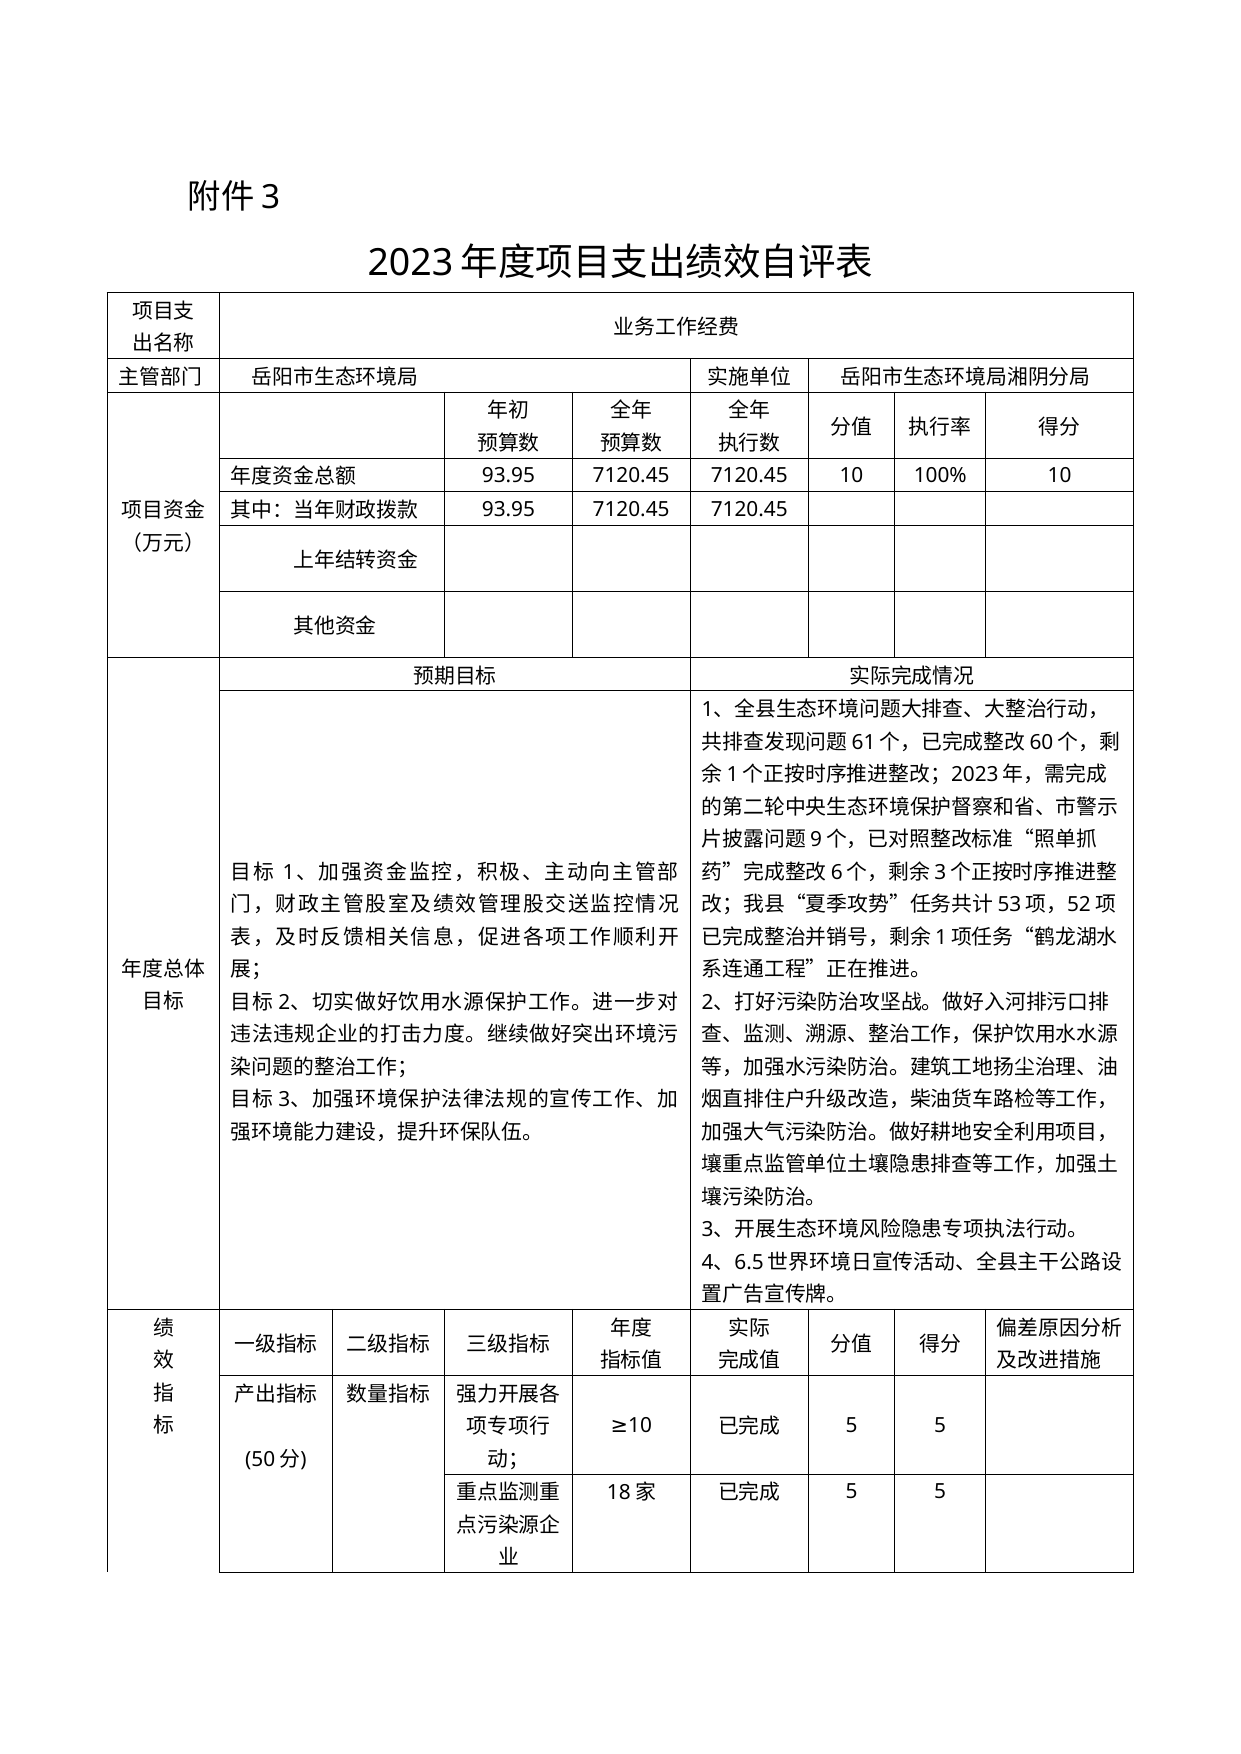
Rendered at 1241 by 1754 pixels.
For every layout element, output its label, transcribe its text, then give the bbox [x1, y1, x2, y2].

table_cell 年初 预算数 [445, 393, 572, 458]
table_cell 实际完成情况 [691, 658, 1133, 690]
table_cell [986, 1376, 1133, 1473]
table_cell 5 [809, 1376, 894, 1473]
table_cell 三级指标 [445, 1310, 572, 1375]
table_cell 岳阳市生态环境局 [220, 359, 690, 392]
table_cell 年度 指标值 [573, 1310, 690, 1375]
table_cell [809, 526, 894, 591]
table_cell 绩 效 指 标 [108, 1310, 219, 1572]
table_cell 7120.45 [573, 459, 690, 491]
table_cell 5 [895, 1475, 985, 1572]
table_cell 全年 执行数 [691, 393, 808, 458]
table_header 项目支 出名称 [108, 293, 219, 358]
table_cell 全县生态环境问题大排查、大整治行动，共排查发现问题61个，已完成整改60个，剩余1个正按时序推进整改；2023年，需完成的第二轮中央生态环境保护督察和省、市警示片披露问题9个，已对照整改标准“照单抓药”完成整改6个，剩余3个正按时序推进整改；我县“夏季攻势”任务共计53项，52项已完成整治并销号，剩余1项任务“鹤龙湖水系连通工程”正在推进。 打好污染防治攻坚战。做好入河排污口排查、监测、溯源、整治工作，保护饮用水水源等，加强水污染防治。建筑工地扬尘治理、油烟直排住户升级改造，柴油货车路检等工作，加强大气污染防治。做好耕地安全利用项目，壤重点监管单位土壤隐患排查等工作，加强土壤污染防治。 开展生态环境风险隐患专项执法行动。 6.5世界环境日宣传活动、全县主干公路设置广告宣传牌。 [691, 691, 1133, 1309]
table_cell 主管部门 [108, 359, 219, 392]
table_cell [691, 592, 808, 657]
table_cell 其他资金 [220, 592, 444, 657]
table_cell 5 [809, 1475, 894, 1572]
table_cell 全年 预算数 [573, 393, 690, 458]
table_cell [573, 526, 690, 591]
table_cell 项目资金 （万元） [108, 393, 219, 657]
table_cell 7120.45 [691, 459, 808, 491]
table_cell 7120.45 [691, 492, 808, 525]
table_cell [691, 526, 808, 591]
table_cell 得分 [895, 1310, 985, 1375]
table_cell 其中：当年财政拨款 [220, 492, 444, 525]
table_cell 年度总体目标 [108, 658, 219, 1309]
table_cell 已完成 [691, 1475, 808, 1572]
table_cell 产出指标 (50分) [220, 1376, 332, 1572]
table_cell 分值 [809, 393, 894, 458]
table_cell ≥10 [573, 1376, 690, 1473]
table_cell 目标 1、加强资金监控，积极、主动向主管部门，财政主管股室及绩效管理股交送监控情况表，及时反馈相关信息，促进各项工作顺利开展； 目标2、切实做好饮用水源保护工作。进一步对违法违规企业的打击力度。继续做好突出环境污染问题的整治工作； 目标3、加强环境保护法律法规的宣传工作、加强环境能力建设，提升环保队伍。 [220, 691, 690, 1309]
table_cell 预期目标 [220, 658, 690, 690]
table_cell [809, 592, 894, 657]
table_cell [445, 592, 572, 657]
table_cell 实施单位 [691, 359, 808, 392]
table_header 业务工作经费 [220, 293, 1133, 358]
table_cell [986, 1475, 1133, 1572]
table_cell 5 [895, 1376, 985, 1473]
table_cell 得分 [986, 393, 1133, 458]
table_cell 年度资金总额 [220, 459, 444, 491]
text 填表人： 填报日期： 联系电话： 单位负责人签字：附件3 [187, 162, 1053, 227]
table_cell [986, 492, 1133, 525]
table_cell 执行率 [895, 393, 985, 458]
table_cell 重点监测重点污染源企业 [445, 1475, 572, 1572]
table_cell [895, 526, 985, 591]
table_cell 7120.45 [573, 492, 690, 525]
table_cell 二级指标 [333, 1310, 444, 1375]
table_cell [986, 526, 1133, 591]
table_cell 93.95 [445, 492, 572, 525]
table_cell 10 [809, 459, 894, 491]
table_cell [809, 492, 894, 525]
table_cell 已完成 [691, 1376, 808, 1473]
table_cell 18家 [573, 1475, 690, 1572]
text 2023年度项目支出绩效自评表 [187, 227, 1053, 292]
table_cell 93.95 [445, 459, 572, 491]
table_cell 一级指标 [220, 1310, 332, 1375]
table_cell 强力开展各项专项行动； [445, 1376, 572, 1473]
table_cell [895, 592, 985, 657]
table_cell [573, 592, 690, 657]
table_cell 10 [986, 459, 1133, 491]
table_cell 偏差原因分析及改进措施 [986, 1310, 1133, 1375]
table_cell 100% [895, 459, 985, 491]
table_cell [220, 393, 444, 458]
table_cell [895, 492, 985, 525]
table_cell 实际 完成值 [691, 1310, 808, 1375]
table_cell 上年结转资金 [220, 526, 444, 591]
table_cell 数量指标 [333, 1376, 444, 1572]
table_cell [445, 526, 572, 591]
table_cell 岳阳市生态环境局湘阴分局 [809, 359, 1133, 392]
table_cell 分值 [809, 1310, 894, 1375]
table_cell [986, 592, 1133, 657]
